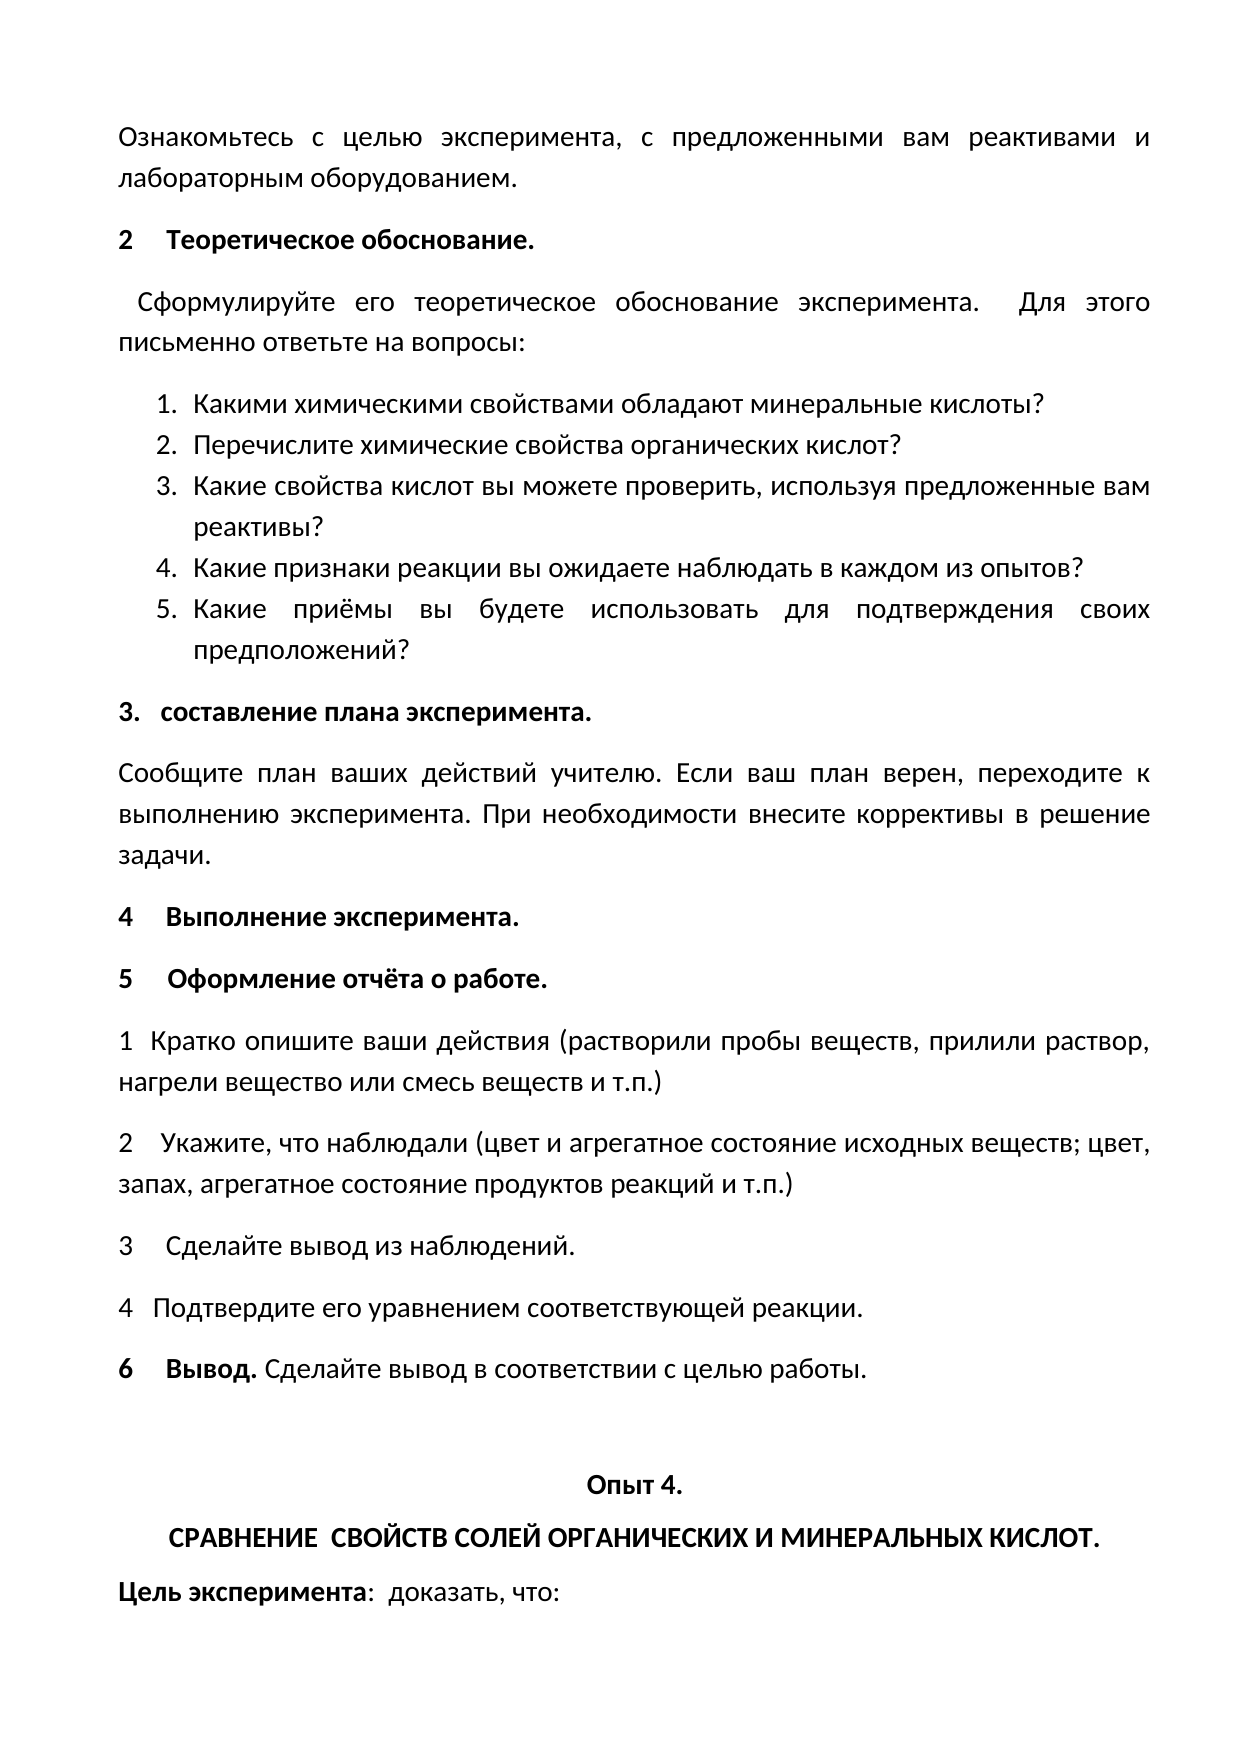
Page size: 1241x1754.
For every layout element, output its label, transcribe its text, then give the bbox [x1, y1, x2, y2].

text Опыт 4. [118, 1466, 1152, 1501]
text 3 Сделайте вывод из наблюдений. [118, 1227, 1152, 1263]
list Оформление отчёта о работе. [118, 960, 1152, 996]
list Какие признаки реакции вы ожидаете наблюдать в каждом из опытов? [156, 549, 1152, 585]
text Ознакомьтесь с целью эксперимента, с предложенными вам реактивами и лабораторным оборудованием. [118, 118, 1152, 195]
list Перечислите химические свойства органических кислот? [156, 426, 1152, 462]
list Какими химическими свойствами обладают минеральные кислоты? [156, 385, 1152, 421]
list Какие приёмы вы будете использовать для подтверждения своих предположений? [156, 590, 1152, 667]
text 4 Выполнение эксперимента. [118, 898, 1152, 934]
text Сформулируйте его теоретическое обоснование эксперимента. Для этого письменно ответьте на вопросы: [118, 283, 1152, 359]
text 3. составление плана эксперимента. [118, 693, 1152, 728]
list Какие свойства кислот вы можете проверить, используя предложенные вам реактивы? [156, 467, 1152, 544]
text Цель эксперимента: доказать, что: [118, 1573, 1152, 1608]
text Сообщите план ваших действий учителю. Если ваш план верен, переходите к выполнению эксперимента. При необходимости внесите коррективы в решение задачи. [118, 754, 1152, 872]
text 2 Укажите, что наблюдали (цвет и агрегатное состояние исходных веществ; цвет, запах, агрегатное состояние продуктов реакций и т.п.) [118, 1124, 1152, 1201]
text 1 Кратко опишите ваши действия (растворили пробы веществ, прилили раствор, нагрели вещество или смесь веществ и т.п.) [118, 1022, 1152, 1098]
text 6 Вывод. Сделайте вывод в соответствии с целью работы. [118, 1351, 1152, 1386]
text 2 Теоретическое обоснование. [118, 221, 1152, 256]
text СРАВНЕНИЕ СВОЙСТВ СОЛЕЙ ОРГАНИЧЕСКИХ И МИНЕРАЛЬНЫХ КИСЛОТ. [118, 1519, 1152, 1555]
text 4 Подтвердите его уравнением соответствующей реакции. [118, 1289, 1152, 1324]
